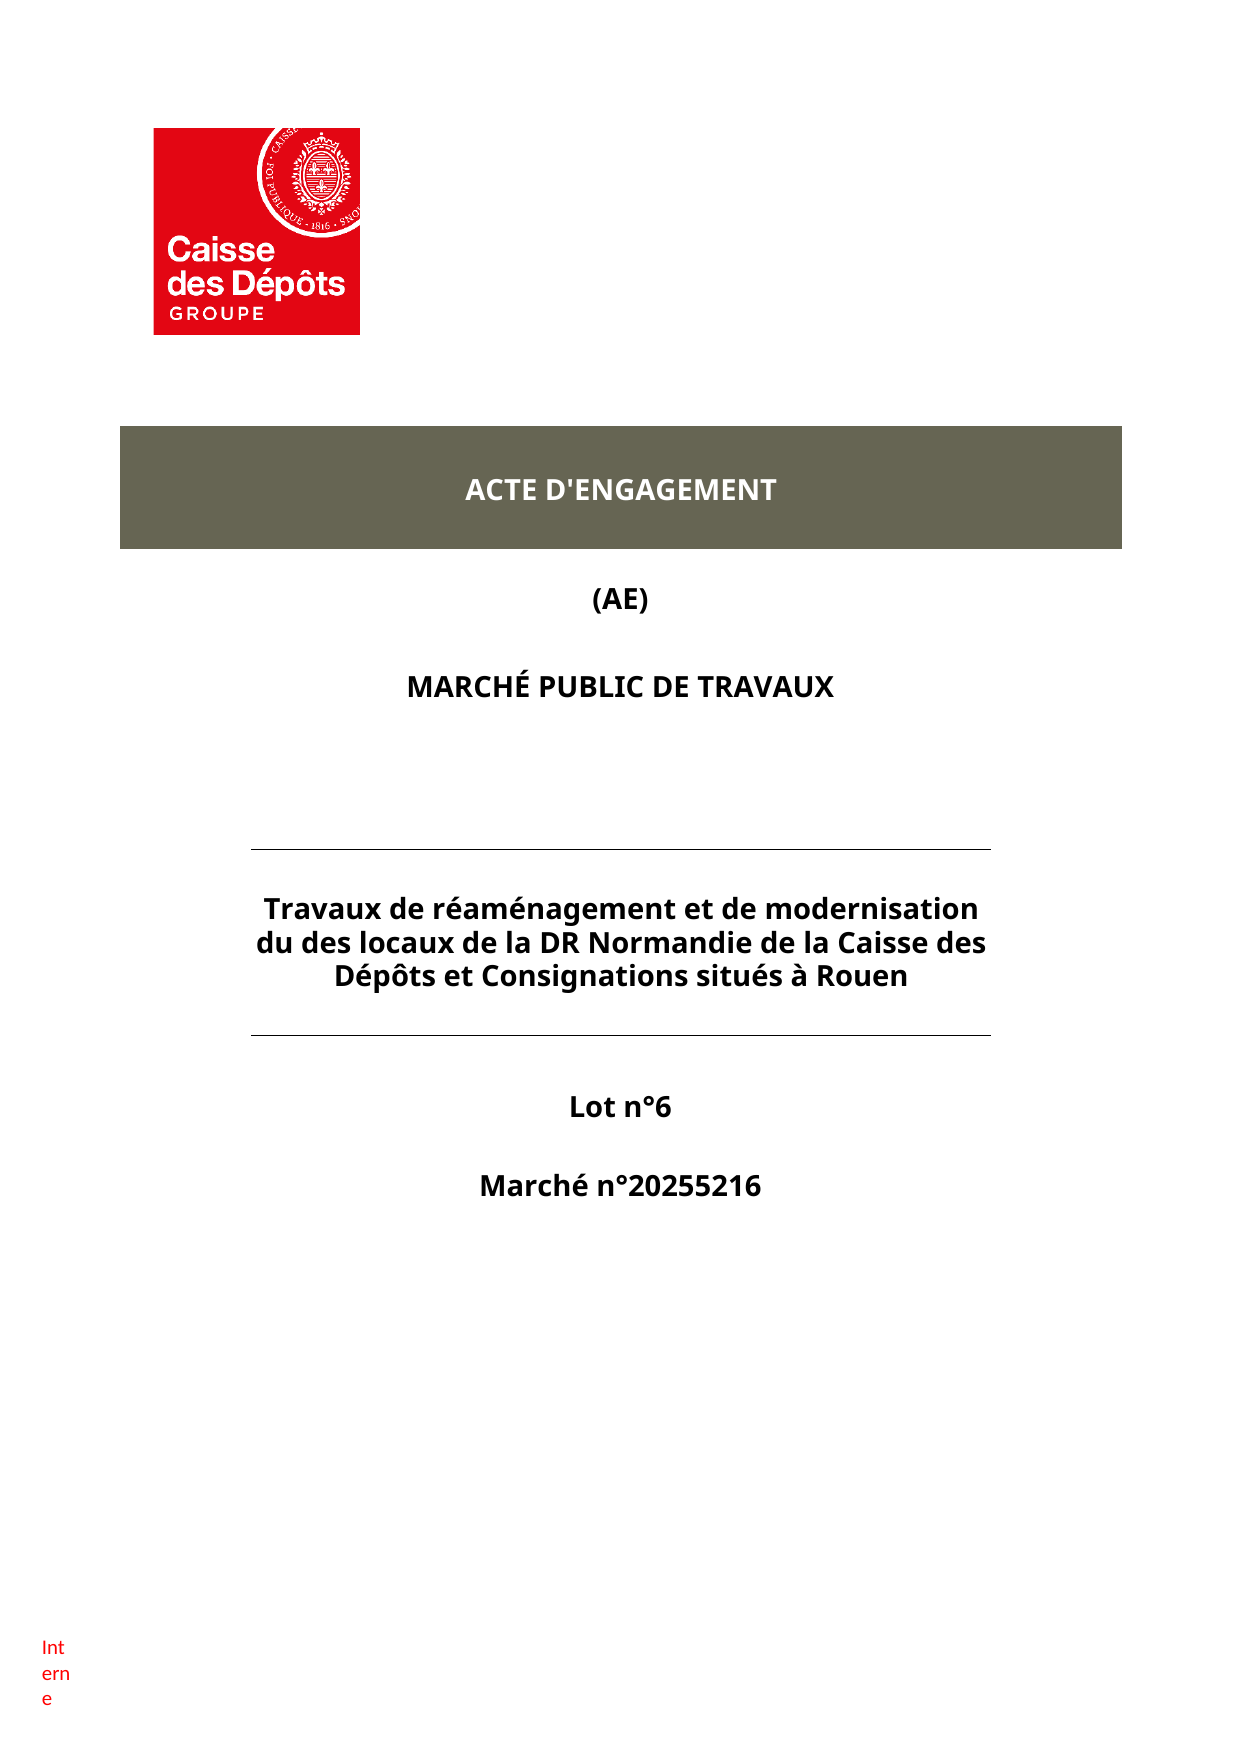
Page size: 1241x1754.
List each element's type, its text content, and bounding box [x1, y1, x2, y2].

table_header ACTE D'ENGAGEMENT [120, 426, 1122, 549]
text MARCHÉ PUBLIC DE TRAVAUX [120, 666, 1120, 706]
text Lot n°6 [118, 1086, 1122, 1126]
text Marché n°20255216 [118, 1166, 1122, 1205]
text (AE) [120, 578, 1120, 618]
picture [153, 128, 360, 335]
table_header Travaux de réaménagement et de modernisation du des locaux de la DR Normandie de la Caisse des Dépôts et Consignations situés à Rouen [251, 850, 991, 1035]
